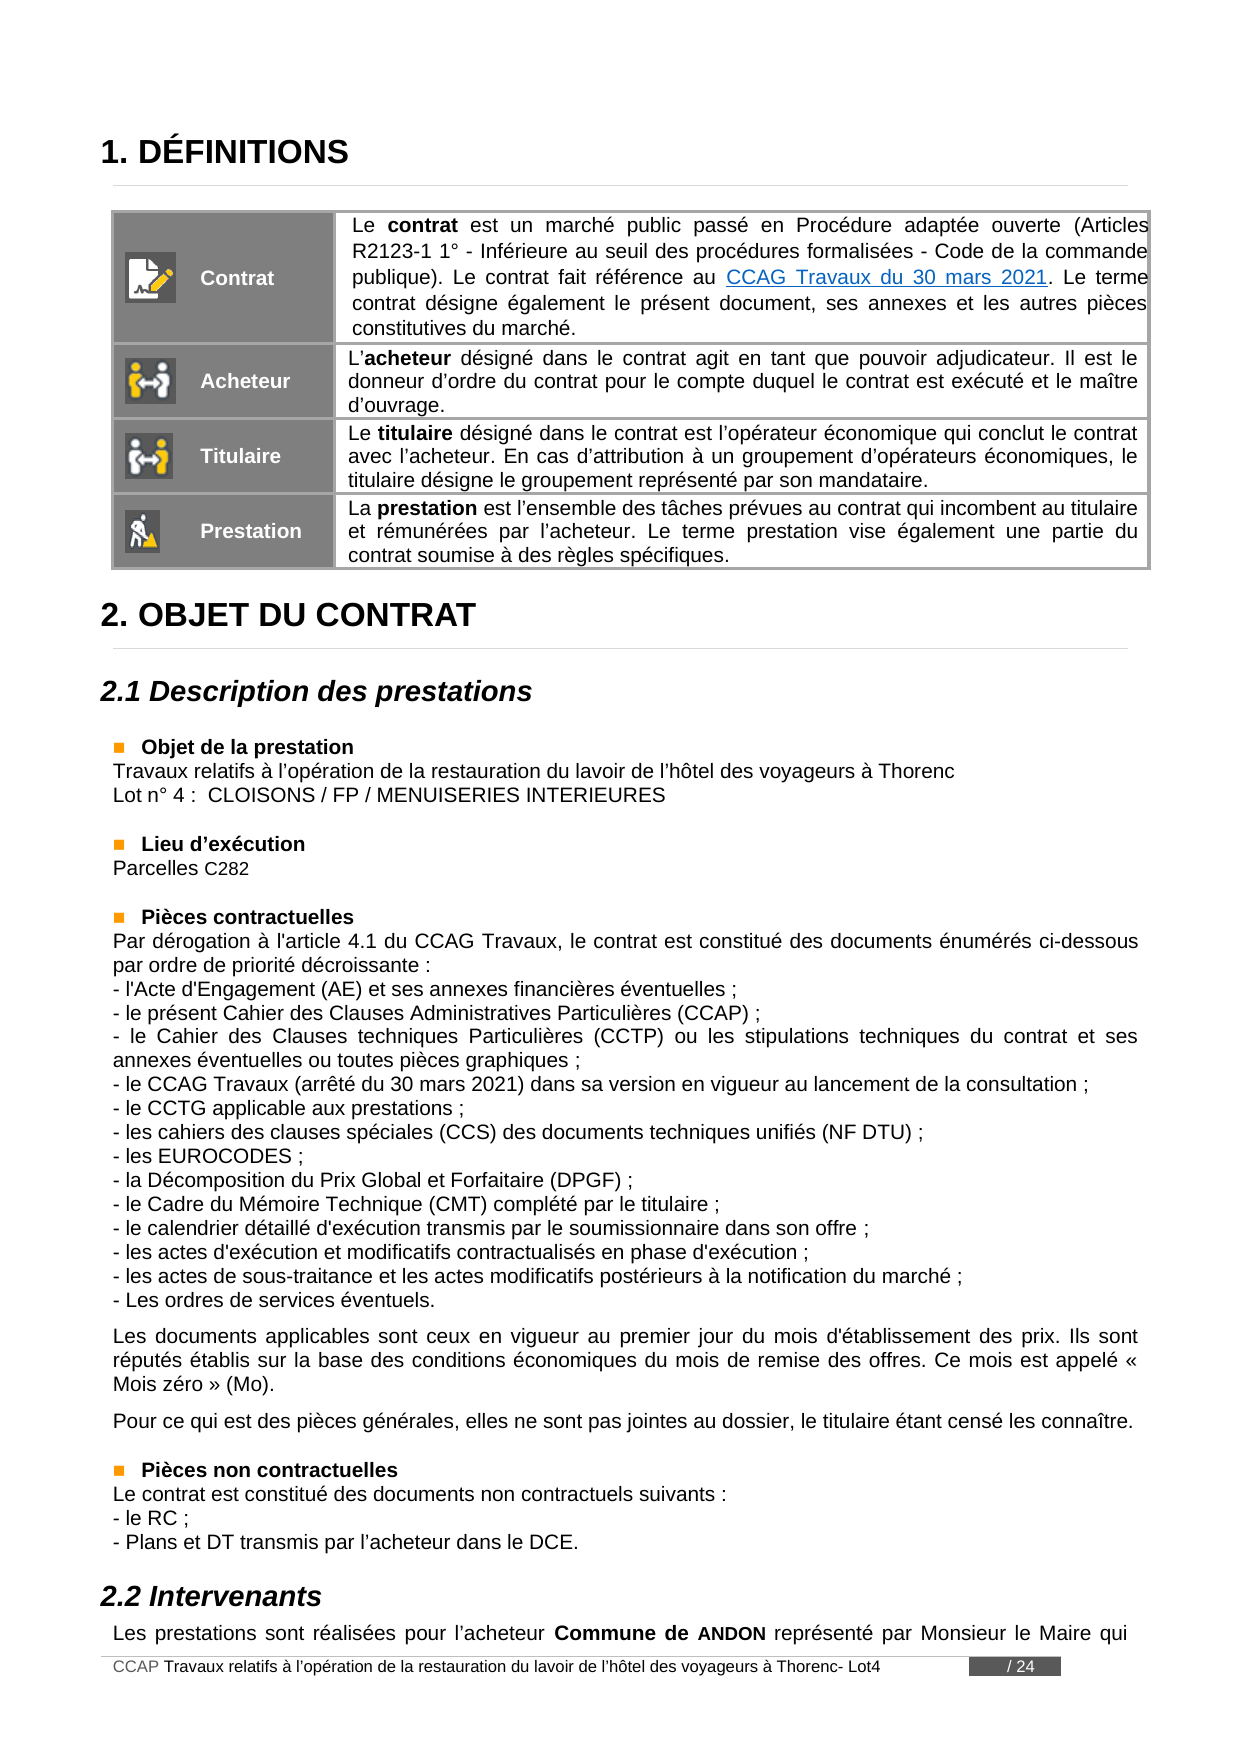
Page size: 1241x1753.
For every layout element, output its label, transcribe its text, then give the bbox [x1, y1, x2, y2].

text Les documents applicables sont ceux en vigueur au premier jour du mois d'établissement des prix. Ils sont réputés établis sur la base des conditions économiques du mois de remise des offres. Ce mois est appelé « Mois zéro » (Mo). [113, 1324, 1140, 1396]
text ■ Pièces non contractuelles [113, 1458, 1128, 1482]
text ■ Lieu d’exécution [113, 832, 1128, 856]
subtitle 2.2 Intervenants [100, 1578, 1140, 1612]
subtitle DÉFINITIONS [100, 133, 1140, 171]
table_cell Acheteur [186, 345, 333, 417]
picture [125, 510, 160, 553]
text Travaux relatifs à l’opération de la restauration du lavoir de l’hôtel des voyageurs à Thorenc [113, 759, 1128, 783]
text - les actes d'exécution et modificatifs contractualisés en phase d'exécution ; - les actes de sous-traitance et les actes modificatifs postérieurs à la notification du marché ; [113, 1240, 1140, 1288]
text - le CCAG Travaux (arrêté du 30 mars 2021) dans sa version en vigueur au lancement de la consultation ; - le CCTG applicable aux prestations ; [113, 1072, 1140, 1120]
table_cell La prestation est l’ensemble des tâches prévues au contrat qui incombent au titulaire et rémunérées par l’acheteur. Le terme prestation vise également une partie du contrat soumise à des règles spécifiques. [336, 495, 1147, 567]
table_cell Titulaire [186, 420, 333, 492]
table_header Contrat [186, 213, 333, 342]
table_cell [114, 345, 186, 417]
text - les EUROCODES ; - la Décomposition du Prix Global et Forfaitaire (DPGF) ; - le Cadre du Mémoire Technique (CMT) complété par le titulaire ; [113, 1144, 1140, 1216]
table_cell Prestation [186, 495, 333, 567]
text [113, 1621, 1128, 1645]
picture [125, 358, 176, 404]
text - les cahiers des clauses spéciales (CCS) des documents techniques unifiés (NF DTU) ; [113, 1120, 1140, 1144]
text Lot n° 4 : CLOISONS / FP / MENUISERIES INTERIEURES [113, 783, 1128, 807]
text Par dérogation à l'article 4.1 du CCAG Travaux, le contrat est constitué des documents énumérés ci-dessous par ordre de priorité décroissante : [113, 928, 1140, 976]
table_header Le contrat est un marché public passé en Procédure adaptée ouverte (Articles R2123-1 1° - Inférieure au seuil des procédures formalisées - Code de la commande publique). Le contrat fait référence au CCAG Travaux du 30 mars 2021. Le terme contrat désigne également le présent document, ses annexes et les autres pièces constitutives du marché. [336, 213, 1147, 342]
table_cell Le titulaire désigné dans le contrat est l’opérateur économique qui conclut le contrat avec l’acheteur. En cas d’attribution à un groupement d’opérateurs économiques, le titulaire désigne le groupement représenté par son mandataire. [336, 420, 1147, 492]
text Le contrat est constitué des documents non contractuels suivants : - le RC ; [113, 1482, 1140, 1529]
text - le calendrier détaillé d'exécution transmis par le soumissionnaire dans son offre ; [113, 1216, 1140, 1240]
text Parcelles C282 [113, 856, 1128, 879]
table_cell L’acheteur désigné dans le contrat agit en tant que pouvoir adjudicateur. Il est le donneur d’ordre du contrat pour le compte duquel le contrat est exécuté et le maître d’ouvrage. [336, 345, 1147, 417]
text ■ Objet de la prestation [113, 735, 1128, 759]
text - Les ordres de services éventuels. [113, 1288, 1140, 1312]
picture [125, 252, 176, 303]
text ■ Pièces contractuelles [113, 904, 1128, 928]
table_cell [114, 420, 186, 492]
text Pour ce qui est des pièces générales, elles ne sont pas jointes au dossier, le titulaire étant censé les connaître. [113, 1409, 1140, 1433]
picture [125, 433, 173, 479]
table_header [114, 213, 186, 342]
table_cell [114, 495, 186, 567]
text - l'Acte d'Engagement (AE) et ses annexes financières éventuelles ; - le présent Cahier des Clauses Administratives Particulières (CCAP) ; - le Cahier des Clauses techniques Particulières (CCTP) ou les stipulations techniques du contrat et ses annexes éventuelles ou toutes pièces graphiques ; [113, 976, 1140, 1072]
text - Plans et DT transmis par l’acheteur dans le DCE. [113, 1529, 1140, 1553]
subtitle OBJET DU CONTRAT [100, 595, 1140, 634]
subtitle 2.1 Description des prestations [100, 674, 1140, 707]
